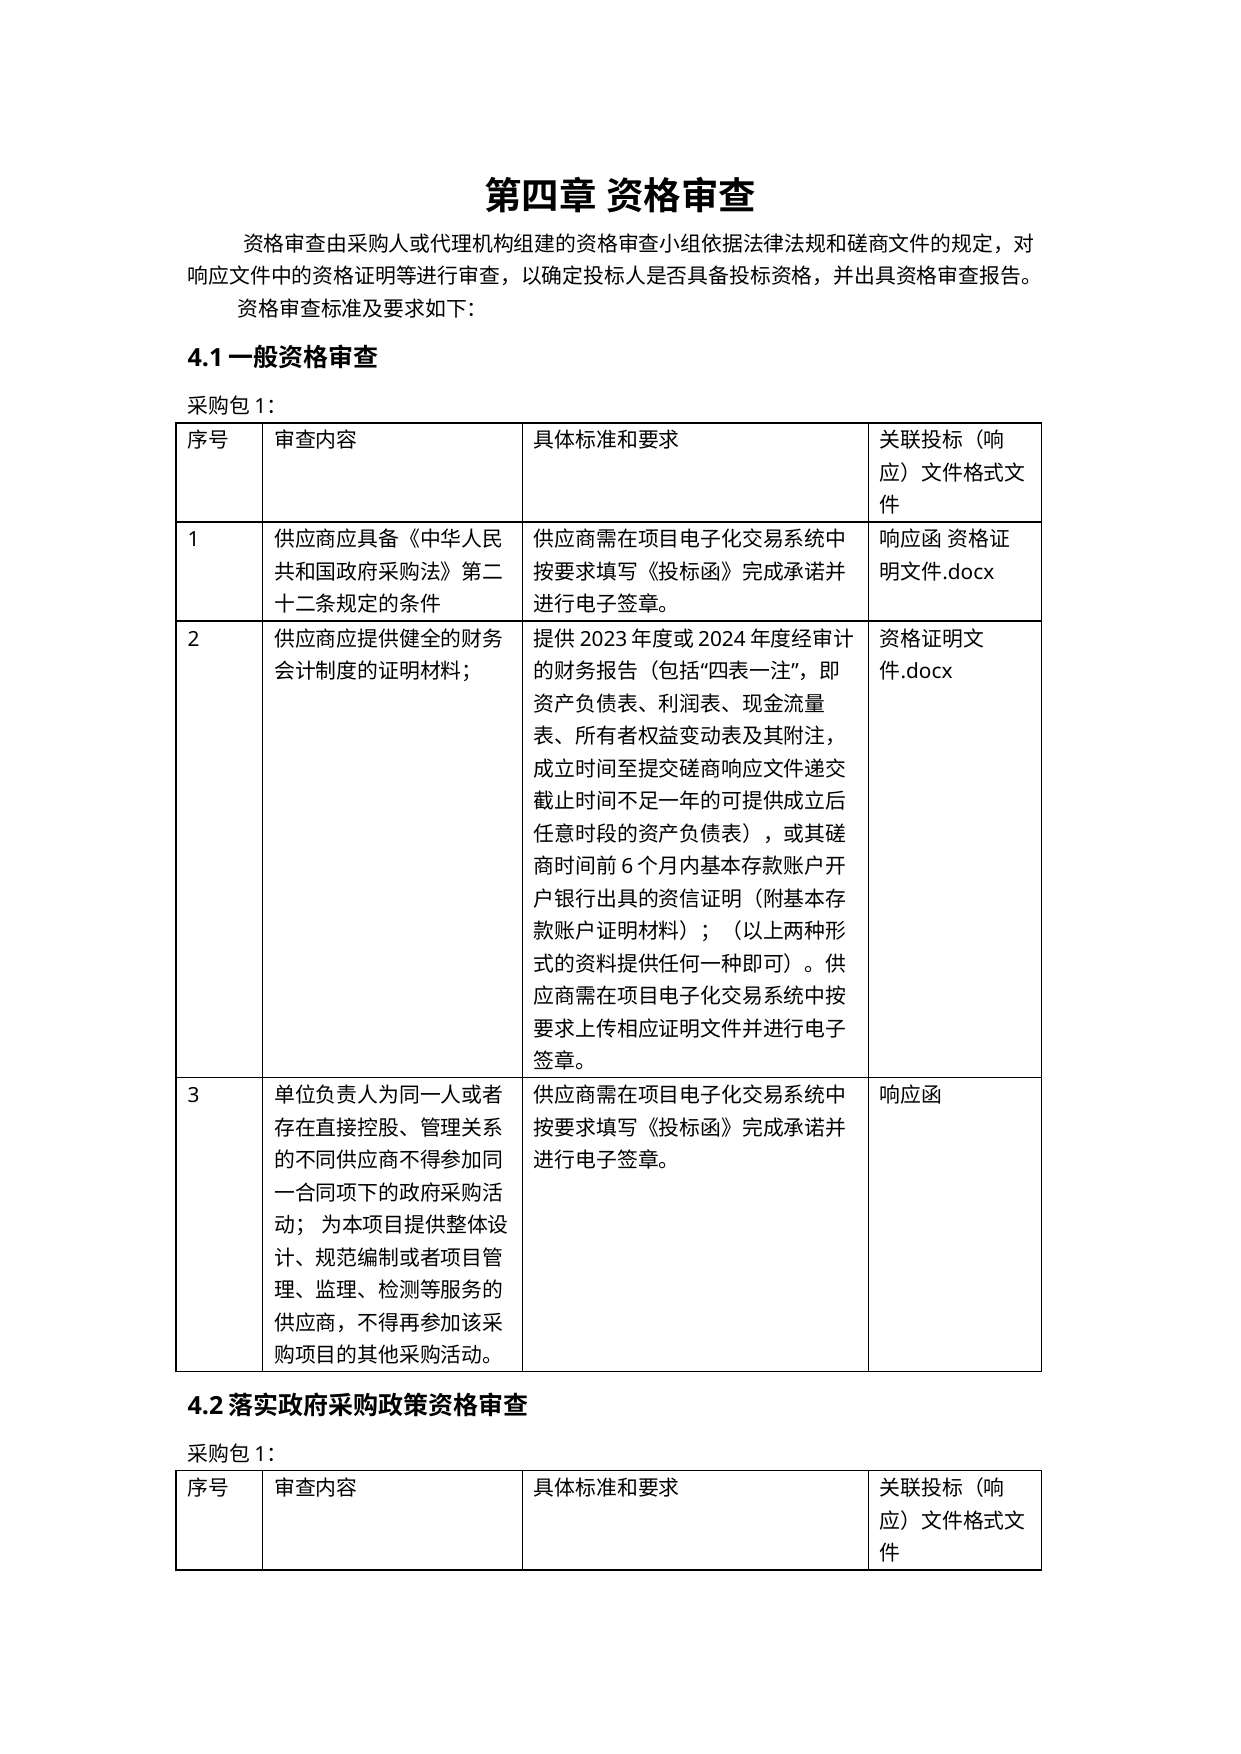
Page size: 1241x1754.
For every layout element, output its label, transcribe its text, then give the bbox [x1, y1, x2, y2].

table_cell 响应函 [869, 1078, 1041, 1371]
table_header 序号 [177, 424, 262, 521]
table_cell 供应商需在项目电子化交易系统中按要求填写《投标函》完成承诺并进行电子签章。 [523, 1078, 868, 1371]
text 4.1一般资格审查 [187, 324, 1053, 389]
table_cell 单位负责人为同一人或者存在直接控股、管理关系的不同供应商不得参加同一合同项下的政府采购活动； 为本项目提供整体设计、规范编制或者项目管理、监理、检测等服务的供应商，不得再参加该采购项目的其他采购活动。 [263, 1078, 522, 1371]
table_header 审查内容 [263, 424, 522, 521]
table_cell 提供2023年度或2024年度经审计的财务报告（包括“四表一注”，即资产负债表、利润表、现金流量表、所有者权益变动表及其附注，成立时间至提交磋商响应文件递交截止时间不足一年的可提供成立后任意时段的资产负债表），或其磋商时间前6个月内基本存款账户开户银行出具的资信证明（附基本存款账户证明材料）；（以上两种形式的资料提供任何一种即可）。供应商需在项目电子化交易系统中按要求上传相应证明文件并进行电子签章。 [523, 622, 868, 1077]
text 采购包1： [187, 389, 1053, 422]
table_cell 3 [177, 1078, 262, 1371]
table_cell 供应商应提供健全的财务会计制度的证明材料； [263, 622, 522, 1077]
table_cell 2 [177, 622, 262, 1077]
table_cell 响应函 资格证明文件.docx [869, 523, 1041, 620]
table_header 具体标准和要求 [523, 1471, 868, 1569]
text 4.2落实政府采购政策资格审查 [187, 1372, 1053, 1437]
text 采购包1： [187, 1437, 1053, 1470]
table_cell 供应商应具备《中华人民共和国政府采购法》第二十二条规定的条件 [263, 523, 522, 620]
table_cell 供应商需在项目电子化交易系统中按要求填写《投标函》完成承诺并进行电子签章。 [523, 523, 868, 620]
table_header 具体标准和要求 [523, 424, 868, 521]
table_header 序号 [177, 1471, 262, 1569]
table_header 关联投标（响应）文件格式文件 [869, 424, 1041, 521]
text 第四章 资格审查 [187, 162, 1053, 227]
text 资格审查标准及要求如下： [187, 292, 1053, 324]
table_header 关联投标（响应）文件格式文件 [869, 1471, 1041, 1569]
table_header 审查内容 [263, 1471, 522, 1569]
text 资格审查由采购人或代理机构组建的资格审查小组依据法律法规和磋商文件的规定，对响应文件中的资格证明等进行审查，以确定投标人是否具备投标资格，并出具资格审查报告。 [187, 227, 1053, 292]
table_cell 资格证明文件.docx [869, 622, 1041, 1077]
table_cell 1 [177, 523, 262, 620]
